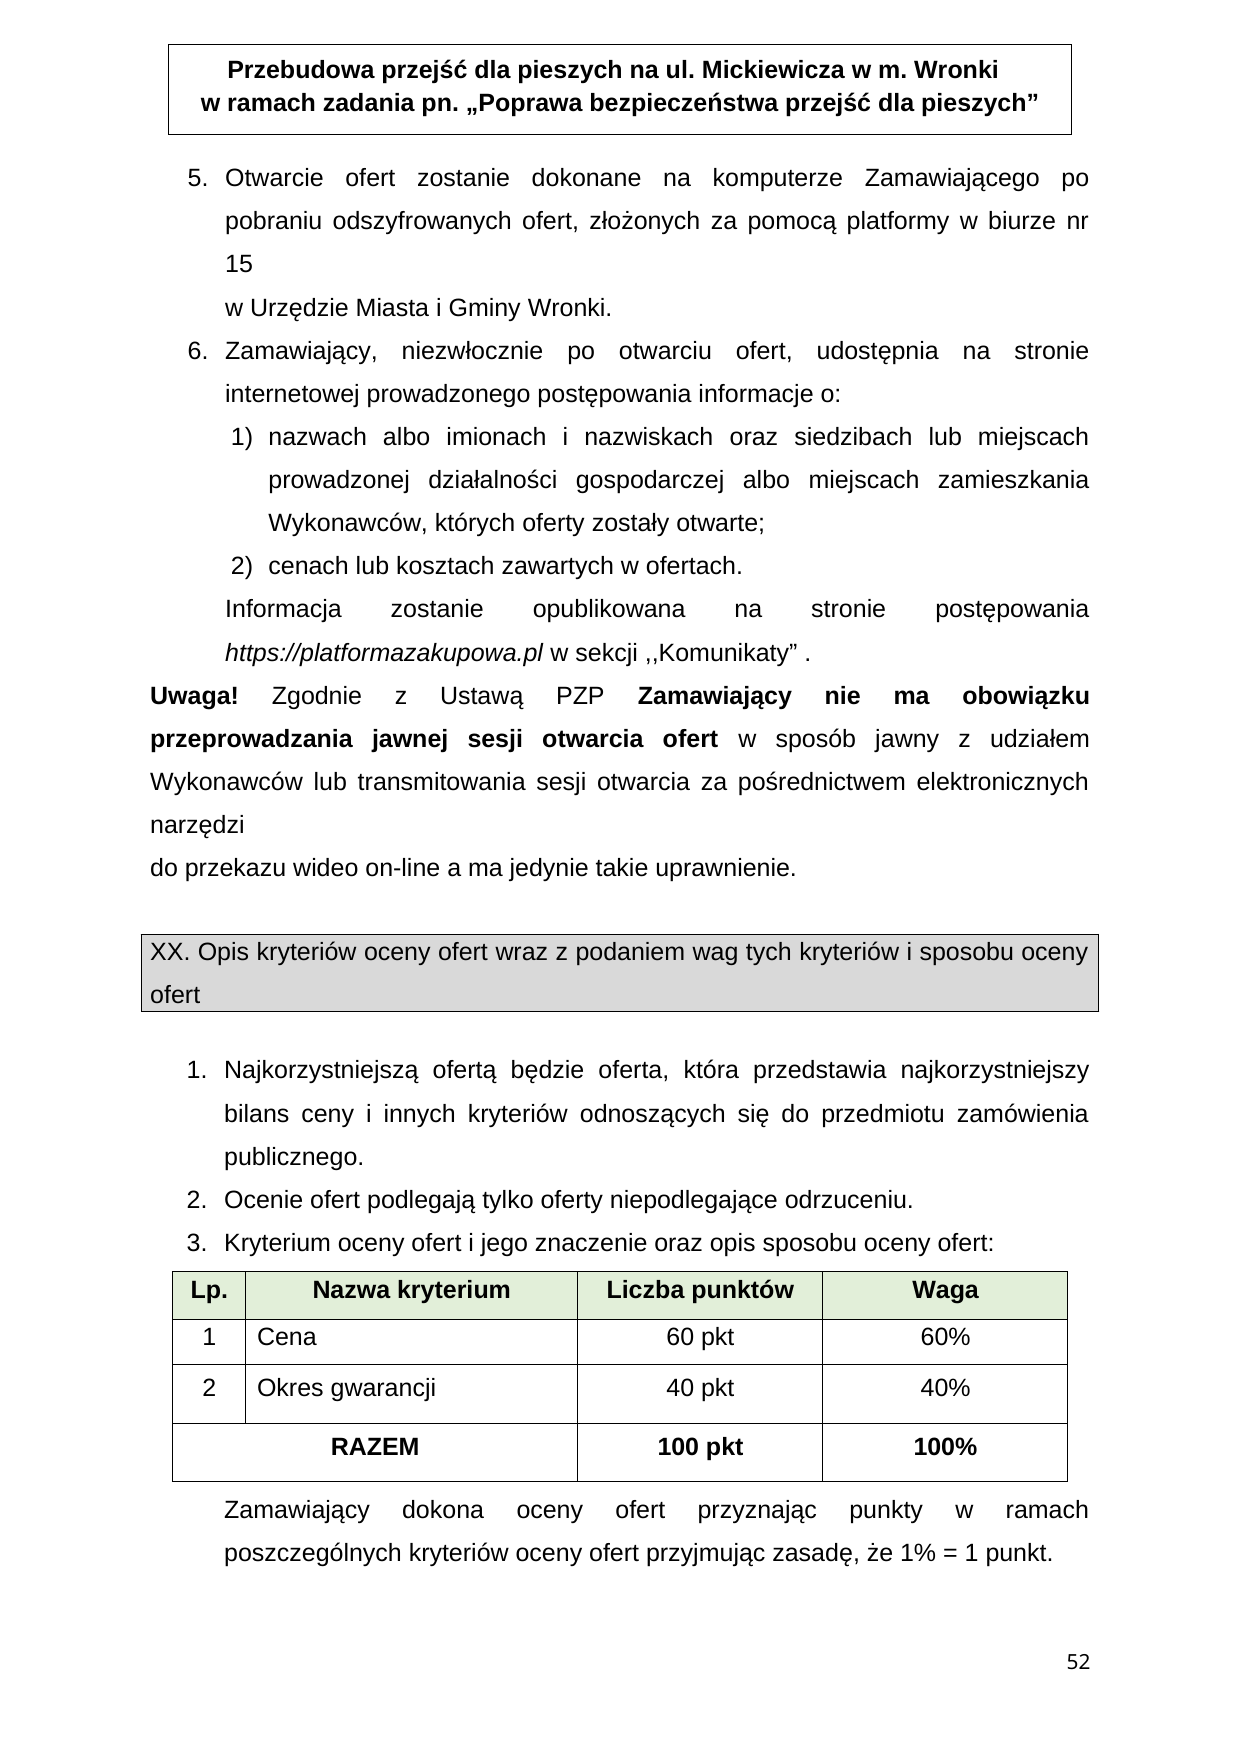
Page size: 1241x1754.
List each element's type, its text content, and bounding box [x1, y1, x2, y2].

table_cell 40% [823, 1365, 1067, 1422]
table_cell Okres gwarancji [246, 1365, 577, 1422]
table_cell 100 pkt [578, 1424, 822, 1481]
list Otwarcie ofert zostanie dokonane na komputerze Zamawiającego po pobraniu odszyfrowanych ofert, złożonych za pomocą platformy w biurze nr 15 w Urzędzie Miasta i Gminy Wronki. [187, 163, 1090, 321]
table_cell 100% [823, 1424, 1067, 1481]
text Uwaga! Zgodnie z Ustawą PZP Zamawiający nie ma obowiązku przeprowadzania jawnej sesji otwarcia ofert w sposób jawny z udziałem Wykonawców lub transmitowania sesji otwarcia za pośrednictwem elektronicznych narzędzi do przekazu wideo on-line a ma jedynie takie uprawnienie. [150, 681, 1090, 882]
table_header Liczba punktów [578, 1272, 822, 1319]
table_header Waga [823, 1272, 1067, 1319]
table_cell 2 [173, 1365, 245, 1422]
table_header Nazwa kryterium [246, 1272, 577, 1319]
table_cell 60% [823, 1320, 1067, 1364]
subtitle XX. Opis kryteriów oceny ofert wraz z podaniem wag tych kryteriów i sposobu oceny ofert [142, 935, 1098, 1011]
list Zamawiający, niezwłocznie po otwarciu ofert, udostępnia na stronie internetowej prowadzonego postępowania informacje o: [187, 336, 1090, 407]
list Kryterium oceny ofert i jego znaczenie oraz opis sposobu oceny ofert: [186, 1228, 1090, 1257]
table_cell Cena [246, 1320, 577, 1364]
text Informacja zostanie opublikowana na stronie postępowania https://platformazakupowa.pl w sekcji ,,Komunikaty” . [225, 594, 1090, 666]
list Zamawiający dokona oceny ofert przyznając punkty w ramach poszczególnych kryteriów oceny ofert przyjmując zasadę, że 1% = 1 punkt. [224, 1494, 1090, 1566]
table_cell RAZEM [173, 1424, 577, 1481]
list cenach lub kosztach zawartych w ofertach. [231, 551, 1090, 580]
table_cell 60 pkt [578, 1320, 822, 1364]
table_cell 1 [173, 1320, 245, 1364]
table_header Lp. [173, 1272, 245, 1319]
list Ocenie ofert podlegają tylko oferty niepodlegające odrzuceniu. [186, 1185, 1090, 1213]
list nazwach albo imionach i nazwiskach oraz siedzibach lub miejscach prowadzonej działalności gospodarczej albo miejscach zamieszkania Wykonawców, których oferty zostały otwarte; [231, 422, 1090, 537]
table_cell 40 pkt [578, 1365, 822, 1422]
list Najkorzystniejszą ofertą będzie oferta, która przedstawia najkorzystniejszy bilans ceny i innych kryteriów odnoszących się do przedmiotu zamówienia publicznego. [186, 1055, 1090, 1170]
